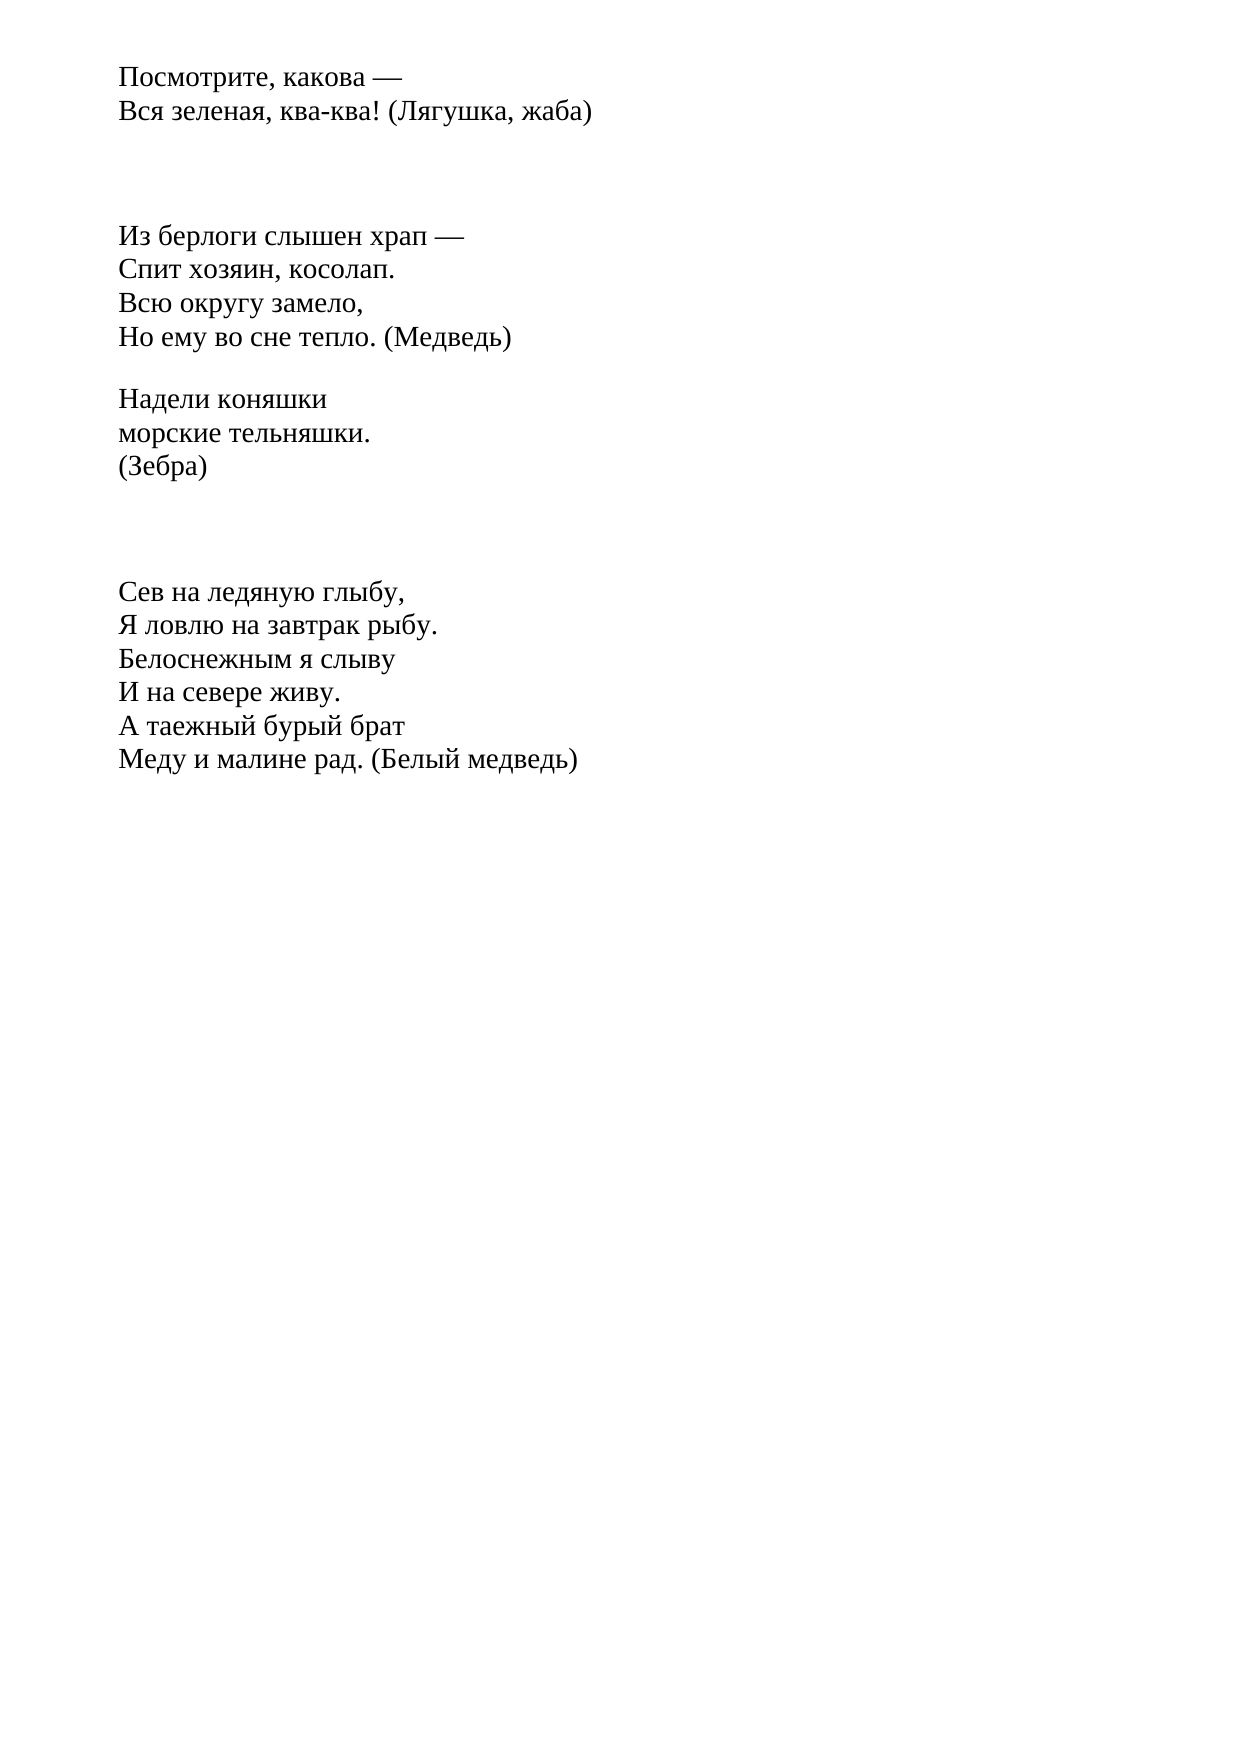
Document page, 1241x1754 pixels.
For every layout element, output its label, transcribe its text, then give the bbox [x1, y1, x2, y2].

text Из берлоги слышен храп — Спит хозяин, косолап. Всю округу замело, Но ему во сне тепло. (Медведь) [118, 218, 1152, 352]
text Надели коняшки морские тельняшки. (Зебра) [118, 381, 1152, 482]
text Сев на ледяную глыбу, Я ловлю на завтрак рыбу. Белоснежным я слыву И на севере живу. А таежный бурый брат Меду и малине рад. (Белый медведь) [118, 574, 1152, 775]
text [118, 59, 1152, 126]
